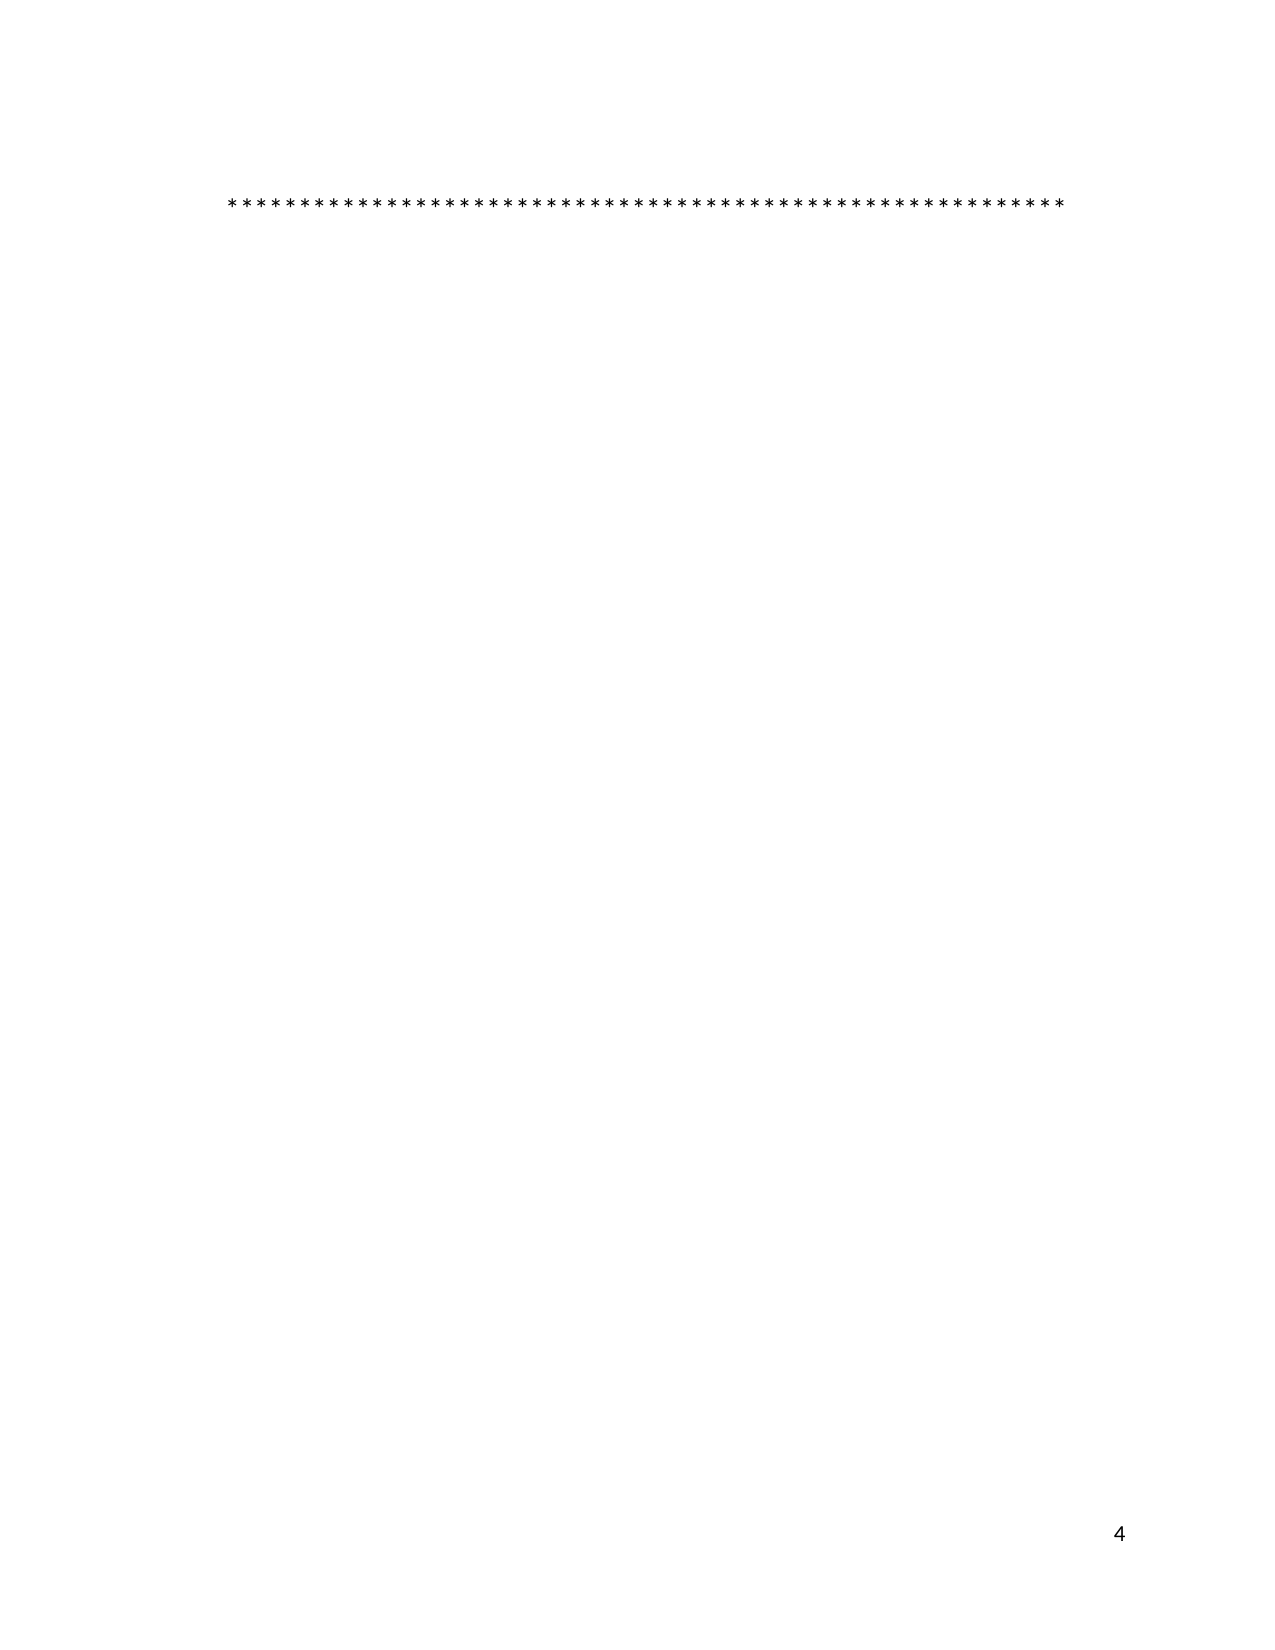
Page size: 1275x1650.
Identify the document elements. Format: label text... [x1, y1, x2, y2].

list ********************************************************** [225, 191, 1125, 227]
